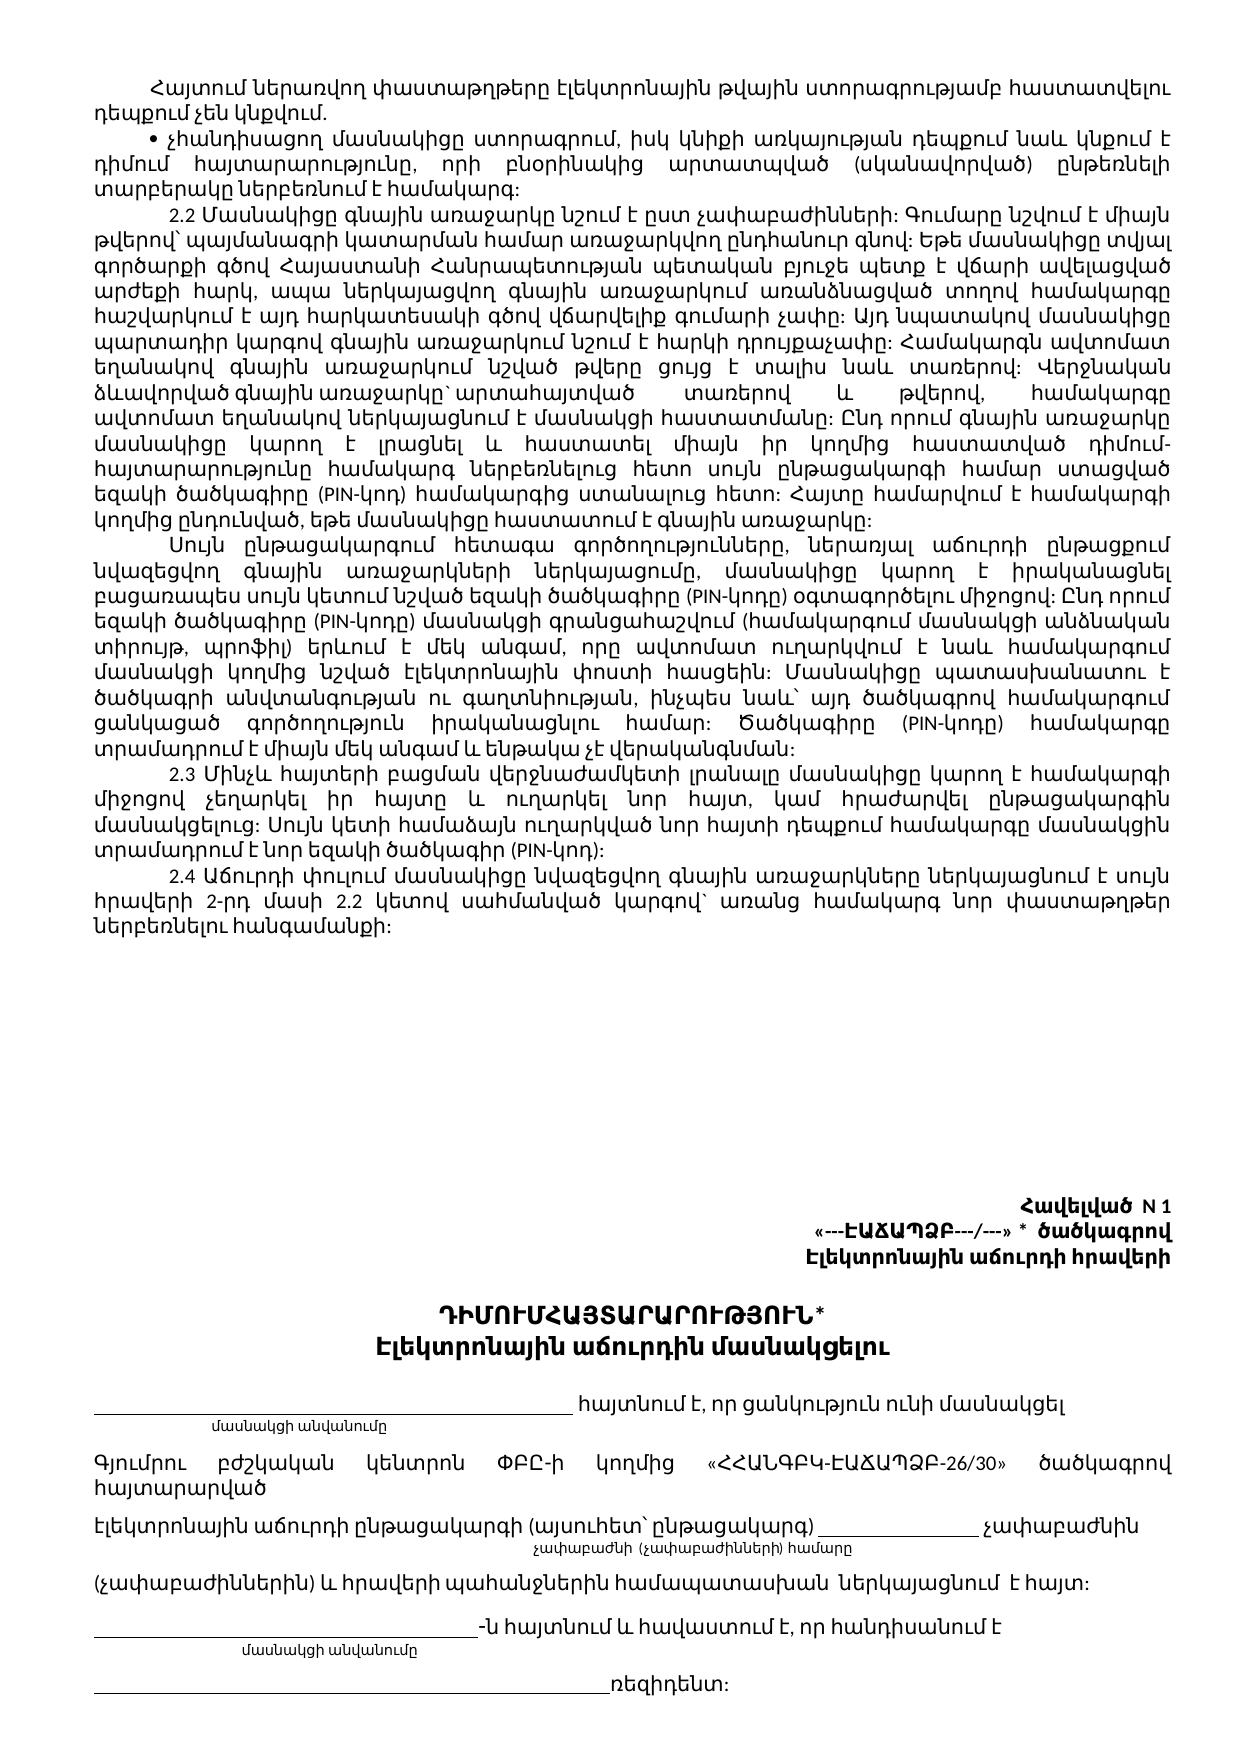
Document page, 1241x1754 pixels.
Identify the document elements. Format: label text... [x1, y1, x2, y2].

text (չափաբաժիններին) և հրավերի պահանջներին համապատասխան ներկայացնում է հայտ: [94, 1570, 1171, 1595]
text էլեկտրոնային աճուրդի ընթացակարգի (այսուհետ՝ ընթացակարգ) չափաբաժնին [94, 1514, 1171, 1539]
text ԴԻՄՈՒՄՀԱՅՏԱՐԱՐՈՒԹՅՈՒՆ* [94, 1300, 1171, 1331]
text հայտնում է, որ ցանկություն ունի մասնակցել [94, 1392, 1171, 1417]
list չհանդիսացող մասնակիցը ստորագրում, իսկ կնիքի առկայության դեպքում նաև կնքում է դիմում հայտարարությունը, որի բնօրինակից արտատպված (սկանավորված) ընթեռնելի տարբերակը ներբեռնում է համակարգ: [94, 126, 1171, 202]
subtitle Էլեկտրոնային աճուրդին մասնակցելու [94, 1331, 1171, 1361]
text 2.4 Աճուրդի փուլում մասնակիցը նվազեցվող գնային առաջարկները ներկայացնում է սույն հրավերի 2-րդ մասի 2.2 կետով սահմանված կարգով` առանց համակարգ նոր փաստաթղթեր ներբեռնելու հանգամանքի: [94, 863, 1171, 939]
text չափաբաժնի (չափաբաժինների) համարը [94, 1539, 1171, 1570]
text մասնակցի անվանումը [94, 1417, 1171, 1448]
text մասնակցի անվանումը [94, 1641, 1171, 1671]
text -ն հայտնում և հավաստում է, որ հանդիսանում է [94, 1610, 1171, 1641]
text Սույն ընթացակարգում հետագա գործողությունները, ներառյալ աճուրդի ընթացքում նվազեցվող գնային առաջարկների ներկայացումը, մասնակիցը կարող է իրականացնել բացառապես սույն կետում նշված եզակի ծածկագիրը (PIN-կոդը) օգտագործելու միջոցով: Ընդ որում եզակի ծածկագիրը (PIN-կոդը) մասնակցի գրանցահաշվում (համակարգում մասնակցի անձնական տիրույթ, պրոֆիլ) երևում է մեկ անգամ, որը ավտոմատ ուղարկվում է նաև համակարգում մասնակցի կողմից նշված էլեկտրոնային փոստի հասցեին: Մասնակիցը պատասխանատու է ծածկագրի անվտանգության ու գաղտնիության, ինչպես նաև՝ այդ ծածկագրով համակարգում ցանկացած գործողություն իրականացնլու համար: Ծածկագիրը (PIN-կոդը) համակարգը տրամադրում է միայն մեկ անգամ և ենթակա չէ վերականգնման: [94, 532, 1171, 761]
text 2.2 Մասնակիցը գնային առաջարկը նշում է ըստ չափաբաժինների: Գումարը նշվում է միայն թվերով՝ պայմանագրի կատարման համար առաջարկվող ընդհանուր գնով: Եթե մասնակիցը տվյալ գործարքի գծով Հայաստանի Հանրապետության պետական բյուջե պետք է վճարի ավելացված արժեքի հարկ, ապա ներկայացվող գնային առաջարկում առանձնացված տողով համակարգը հաշվարկում է այդ հարկատեսակի գծով վճարվելիք գումարի չափը: Այդ նպատակով մասնակիցը պարտադիր կարգով գնային առաջարկում նշում է հարկի դրույքաչափը: Համակարգն ավտոմատ եղանակով գնային առաջարկում նշված թվերը ցույց է տալիս նաև տառերով: Վերջնական ձևավորված գնային առաջարկը` արտահայտված տառերով և թվերով, համակարգը ավտոմատ եղանակով ներկայացնում է մասնակցի հաստատմանը: Ընդ որում գնային առաջարկը մասնակիցը կարող է լրացնել և հաստատել միայն իր կողմից հաստատված դիմում-հայտարարությունը համակարգ ներբեռնելուց հետո սույն ընթացակարգի համար ստացված եզակի ծածկագիրը (PIN-կոդ) համակարգից ստանալուց հետո: Հայտը համարվում է համակարգի կողմից ընդունված, եթե մասնակիցը հաստատում է գնային առաջարկը: [94, 202, 1171, 532]
text Էլեկտրոնային աճուրդի հրավերի [94, 1244, 1171, 1269]
text «---ԷԱՃԱՊՁԲ---/---» * ծածկագրով [94, 1219, 1171, 1244]
text ռեզիդենտ: [94, 1671, 1171, 1697]
text 2.3 Մինչև հայտերի բացման վերջնաժամկետի լրանալը մասնակիցը կարող է համակարգի միջոցով չեղարկել իր հայտը և ուղարկել նոր հայտ, կամ հրաժարվել ընթացակարգին մասնակցելուց: Սույն կետի համաձայն ուղարկված նոր հայտի դեպքում համակարգը մասնակցին տրամադրում է նոր եզակի ծածկագիր (PIN-կոդ): [94, 761, 1171, 863]
text Գյումրու բժշկական կենտրոն ՓԲԸ-ի կողմից «ՀՀԱՆԳԲԿ-ԷԱՃԱՊՁԲ-26/30» ծածկագրով հայտարարված [94, 1448, 1171, 1501]
text Հավելված N 1 [94, 1193, 1171, 1219]
text Հայտում ներառվող փաստաթղթերը էլեկտրոնային թվային ստորագրությամբ հաստատվելու դեպքում չեն կնքվում. [94, 75, 1171, 126]
